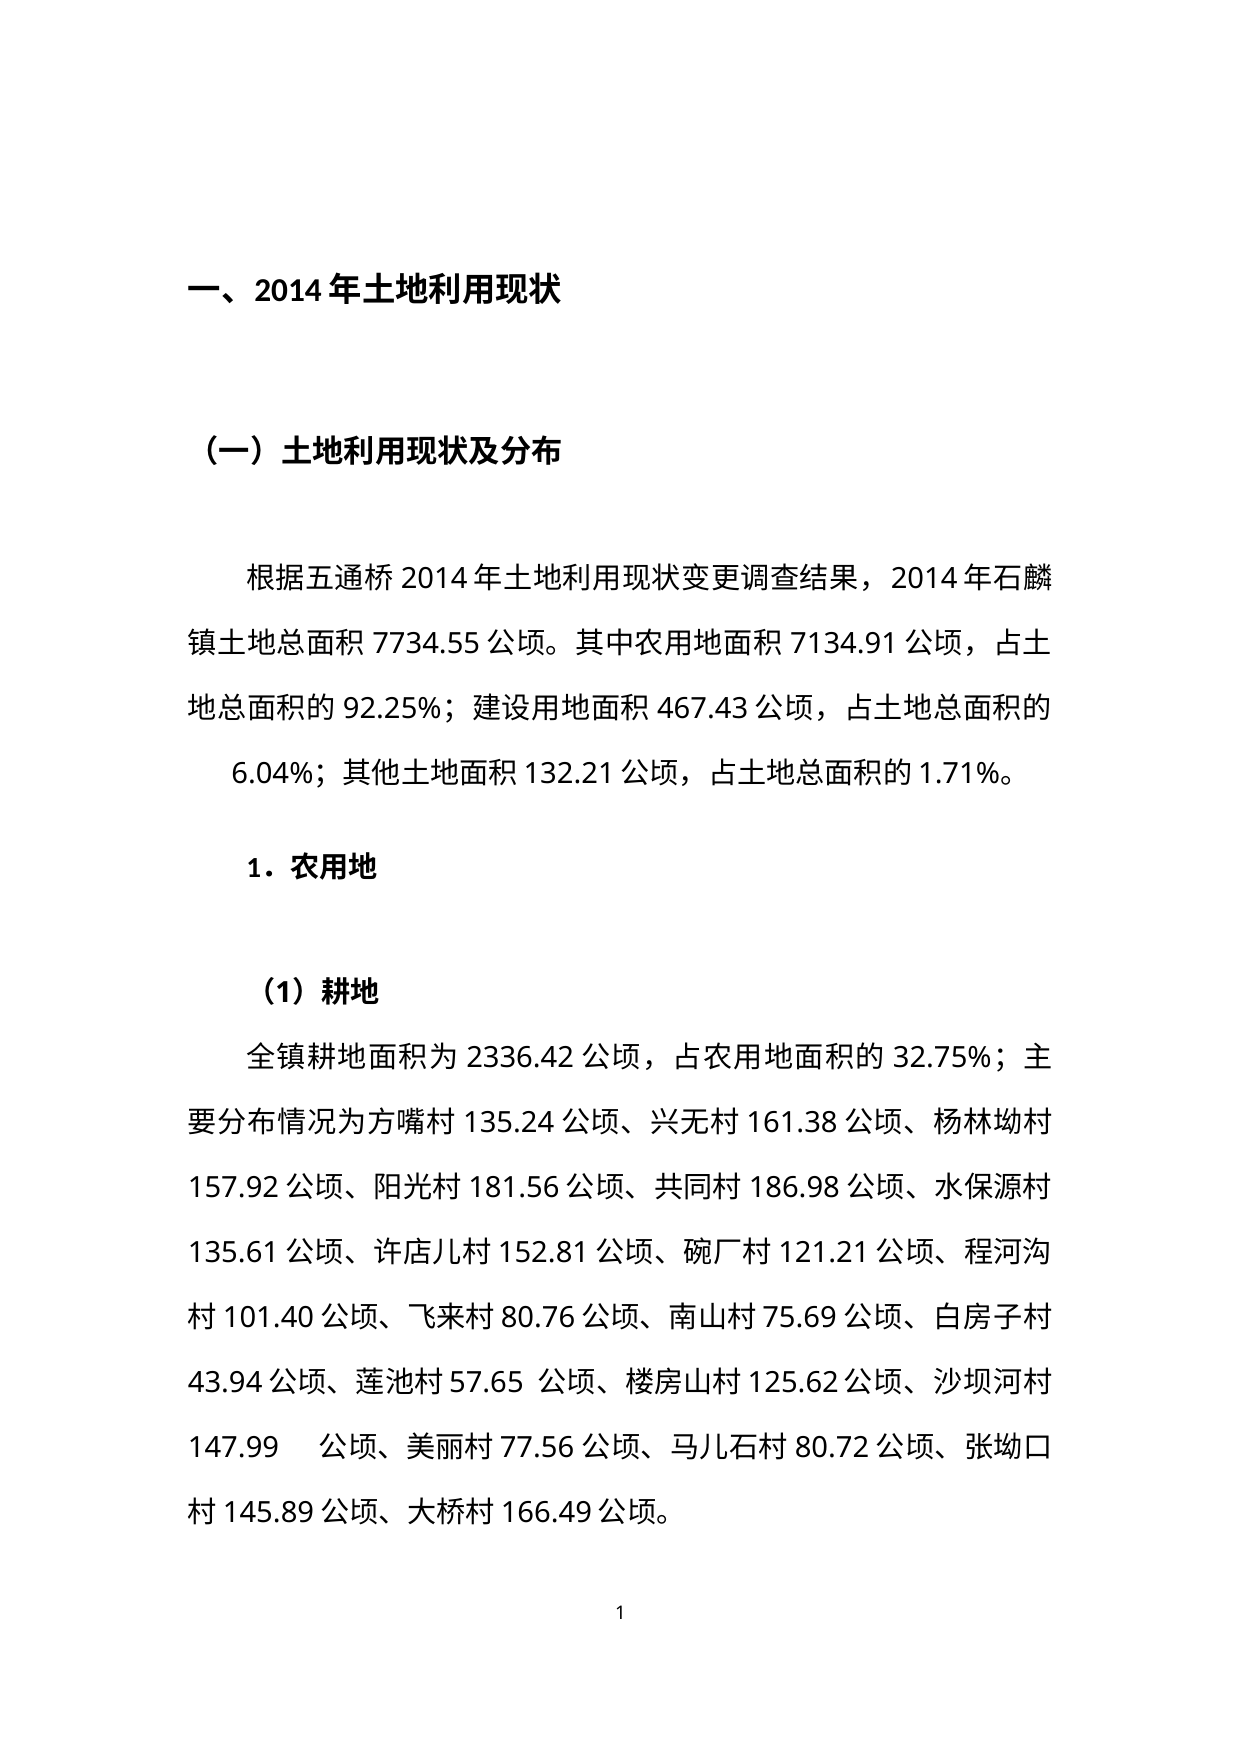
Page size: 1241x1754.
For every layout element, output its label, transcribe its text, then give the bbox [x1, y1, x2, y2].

subtitle 1．农用地 [187, 832, 1053, 897]
text （1）耕地 [187, 957, 1053, 1022]
subtitle 一、2014年土地利用现状 [187, 254, 1053, 319]
text 根据五通桥2014年土地利用现状变更调查结果，2014年石麟镇土地总面积7734.55公顷。其中农用地面积7134.91公顷，占土地总面积的92.25%；建设用地面积467.43公顷，占土地总面积的 6.04%；其他土地面积132.21公顷，占土地总面积的1.71%。 [187, 543, 1053, 803]
subtitle （一）土地利用现状及分布 [187, 416, 1053, 481]
text 全镇耕地面积为2336.42公顷，占农用地面积的32.75%；主要分布情况为方嘴村135.24公顷、兴无村161.38公顷、杨林坳村157.92公顷、阳光村181.56公顷、共同村186.98公顷、水保源村135.61公顷、许店儿村152.81公顷、碗厂村121.21公顷、程河沟村101.40公顷、飞来村80.76 公顷、南山村75.69 公顷、白房子村43.94公顷、莲池村57.65 公顷、楼房山村125.62 公顷、沙坝河村147.99 公顷、美丽村77.56 公顷、马儿石村80.72公顷、张坳口村145.89公顷、大桥村166.49公顷。 [188, 1022, 1053, 1542]
